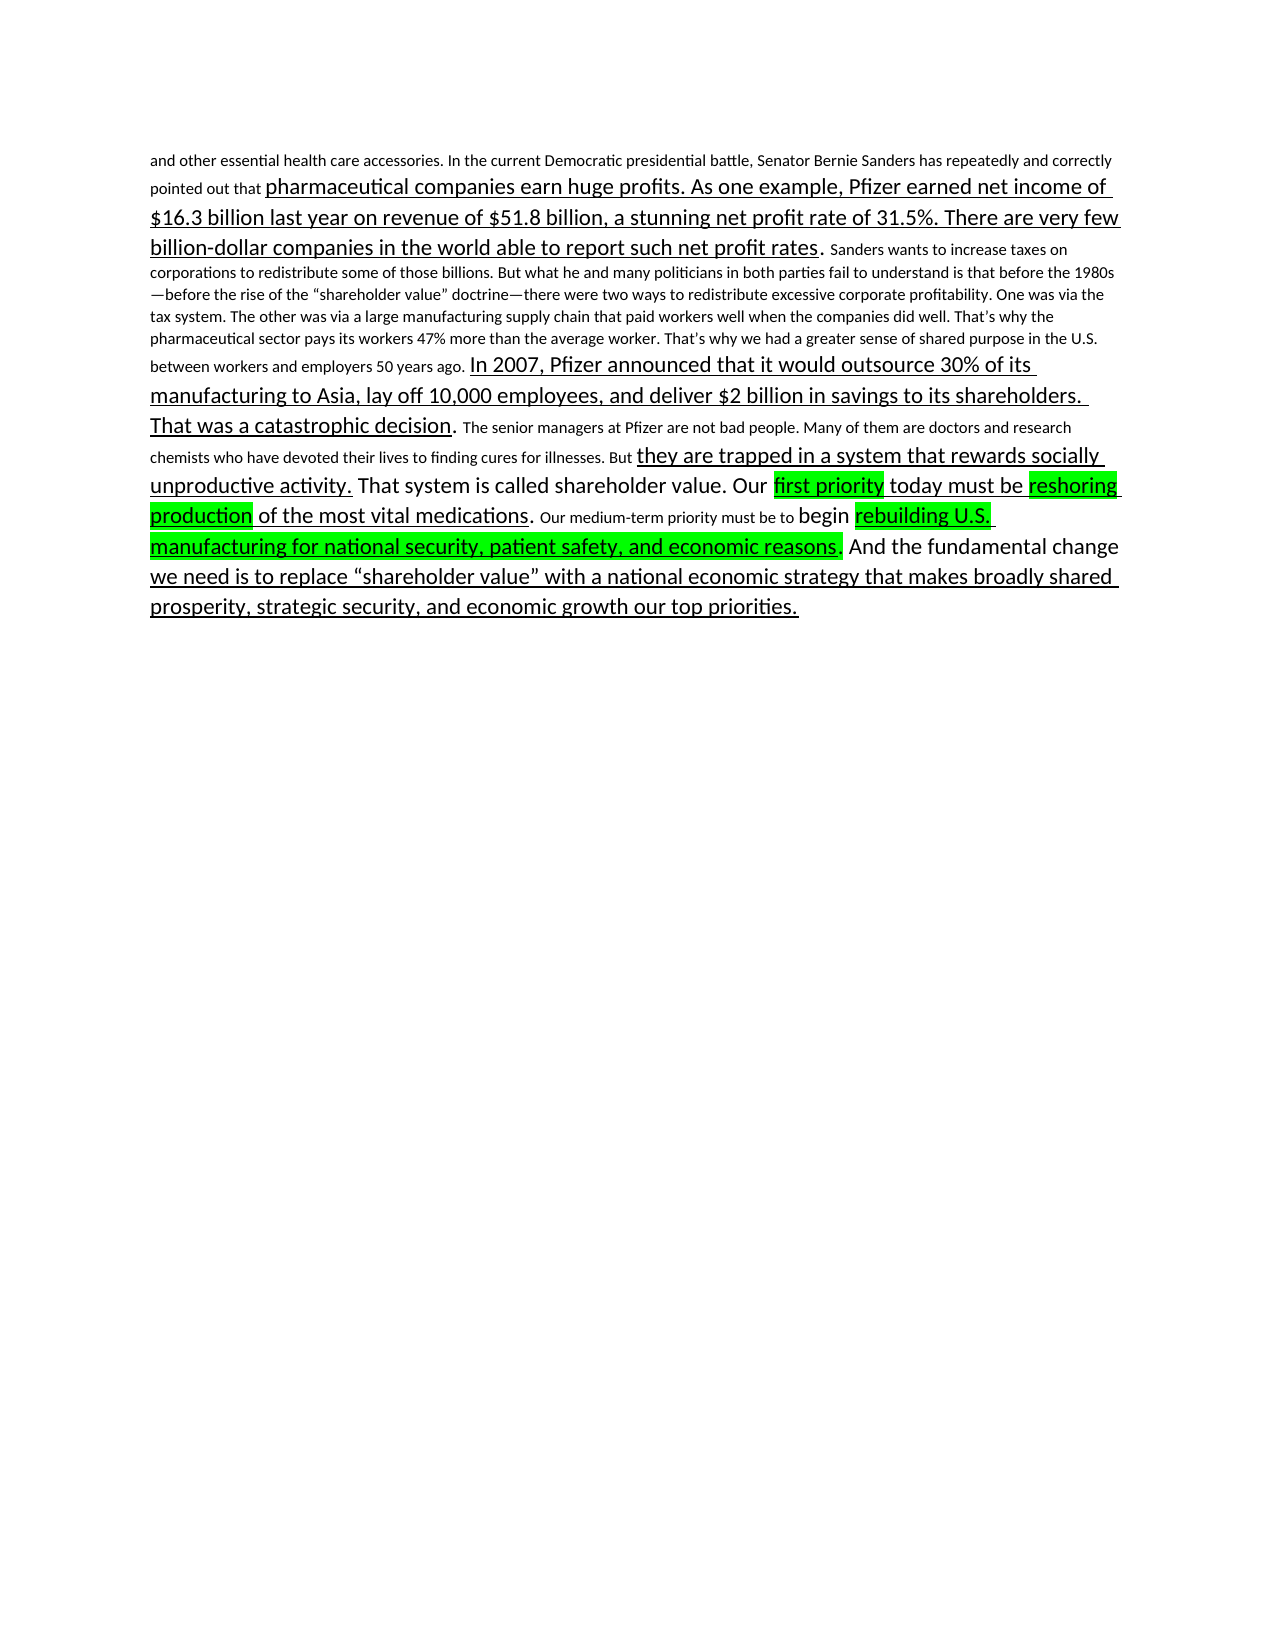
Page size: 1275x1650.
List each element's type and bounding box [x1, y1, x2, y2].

text [150, 150, 1125, 620]
